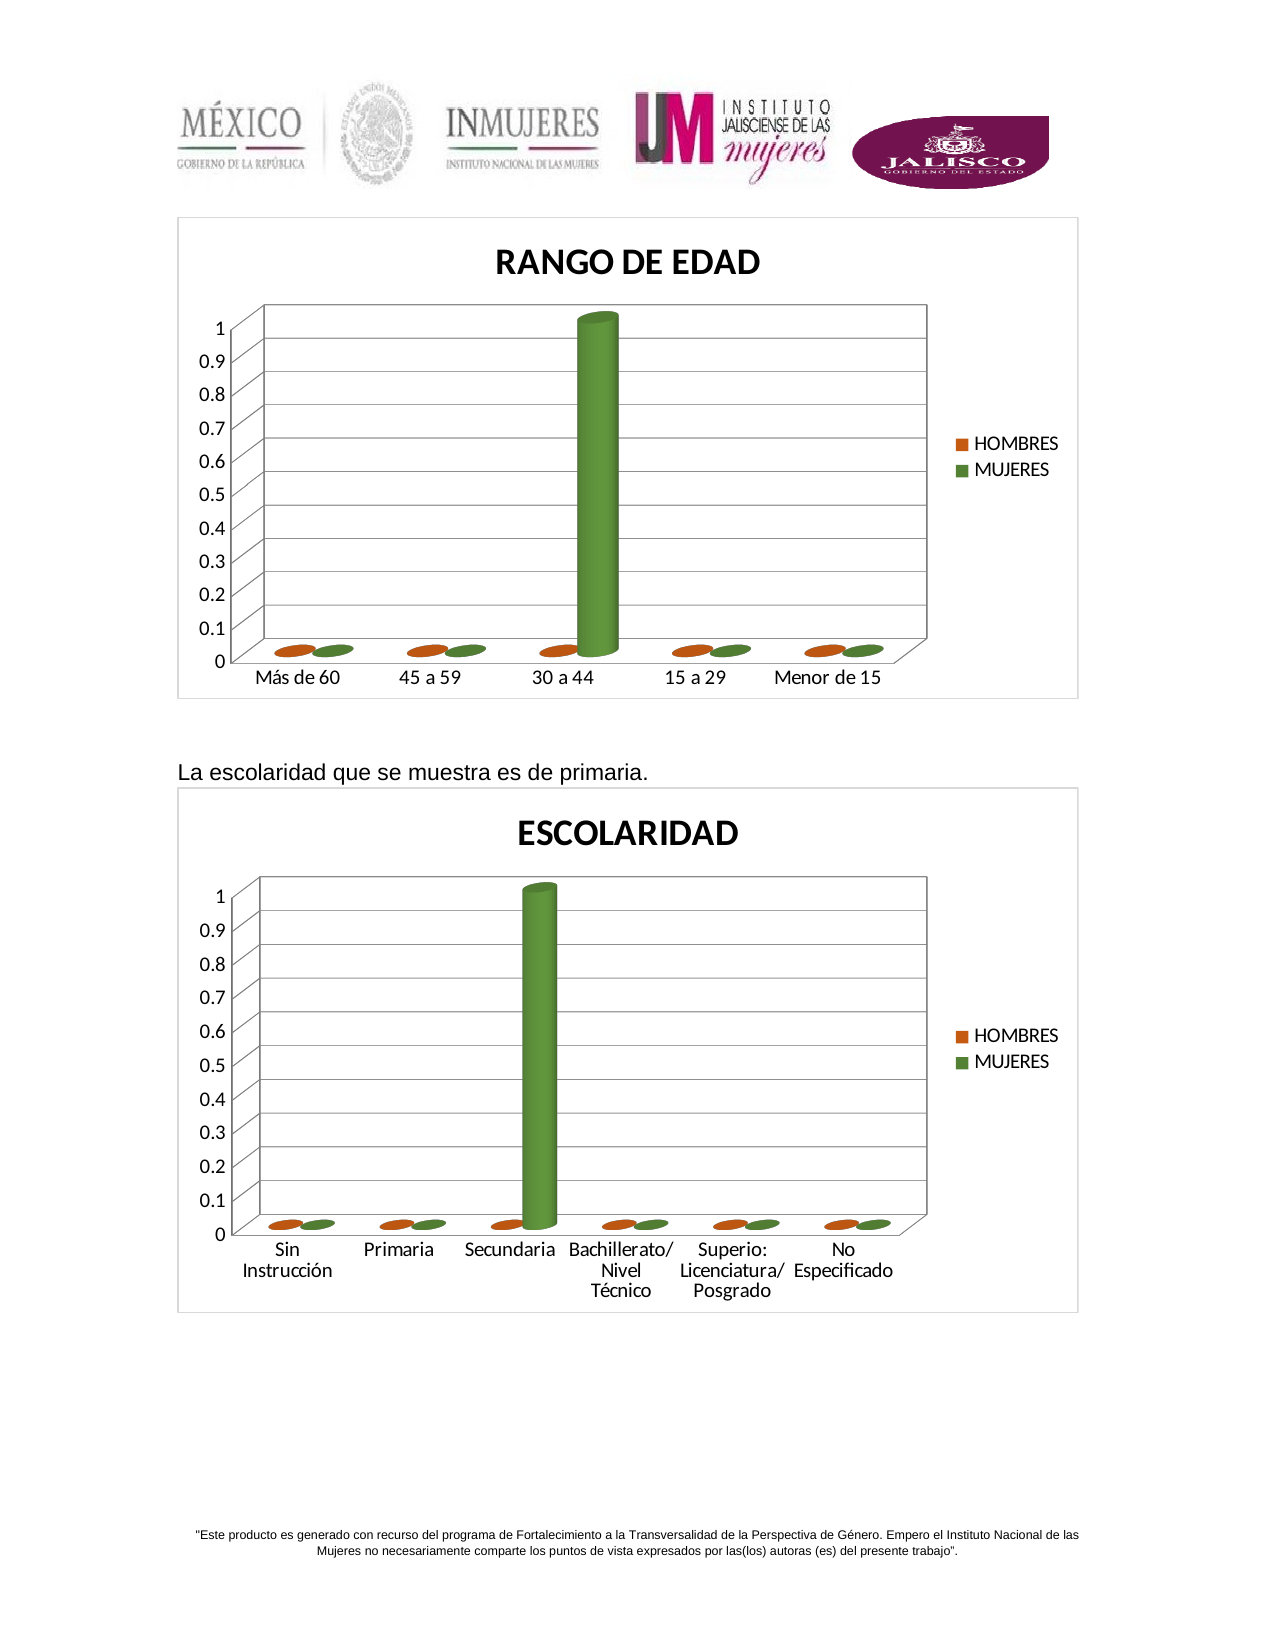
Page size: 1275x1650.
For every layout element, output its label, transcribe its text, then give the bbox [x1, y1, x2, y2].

text La escolaridad que se muestra es de primaria. [177, 758, 1098, 785]
picture [177, 73, 1049, 189]
